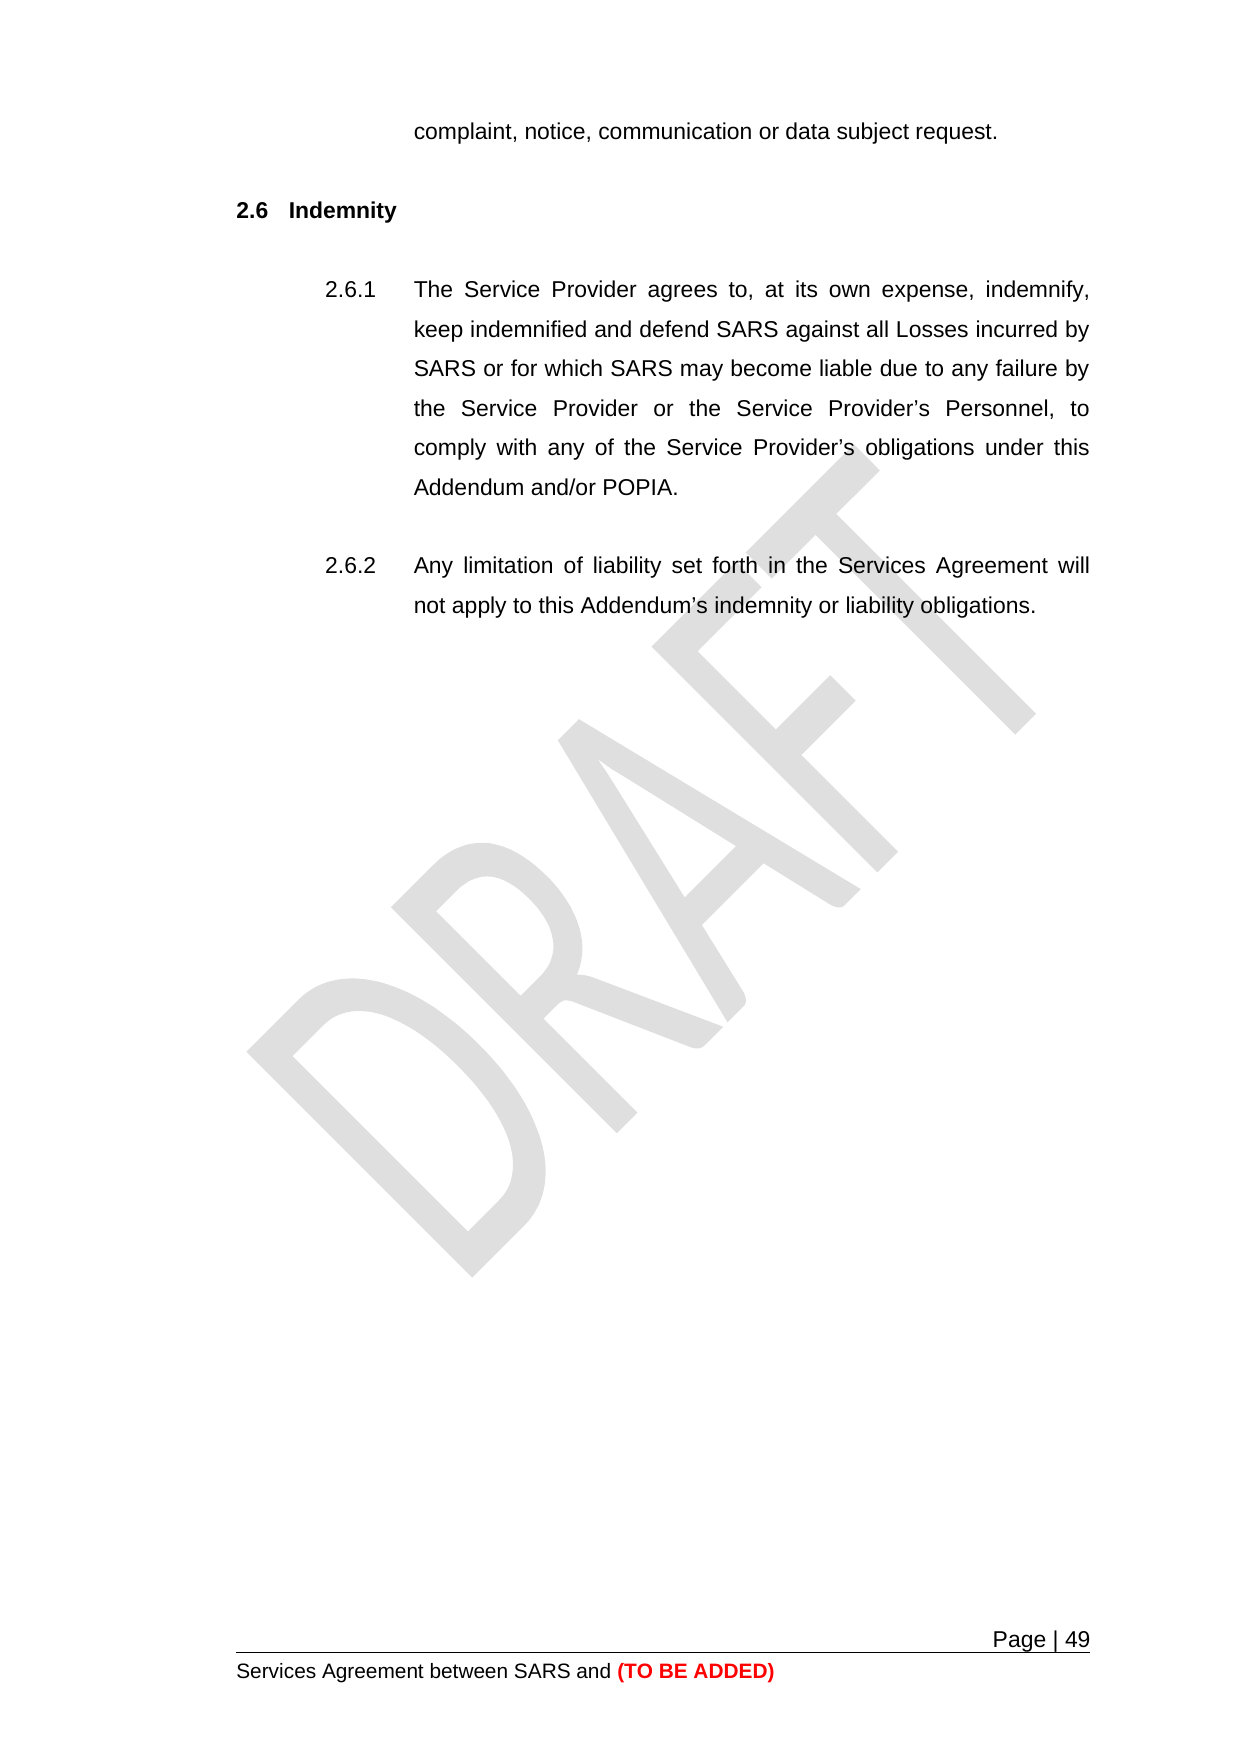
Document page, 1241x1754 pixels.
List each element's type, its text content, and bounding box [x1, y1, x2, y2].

list Any limitation of liability set forth in the Services Agreement will not apply to this Addendum’s indemnity or liability obligations. [325, 552, 1090, 618]
list Indemnity [236, 197, 1090, 223]
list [325, 118, 1090, 144]
list The Service Provider agrees to, at its own expense, indemnify, keep indemnified and defend SARS against all Losses incurred by SARS or for which SARS may become liable due to any failure by the Service Provider or the Service Provider’s Personnel, to comply with any of the Service Provider’s obligations under this Addendum and/or POPIA. [325, 276, 1090, 500]
